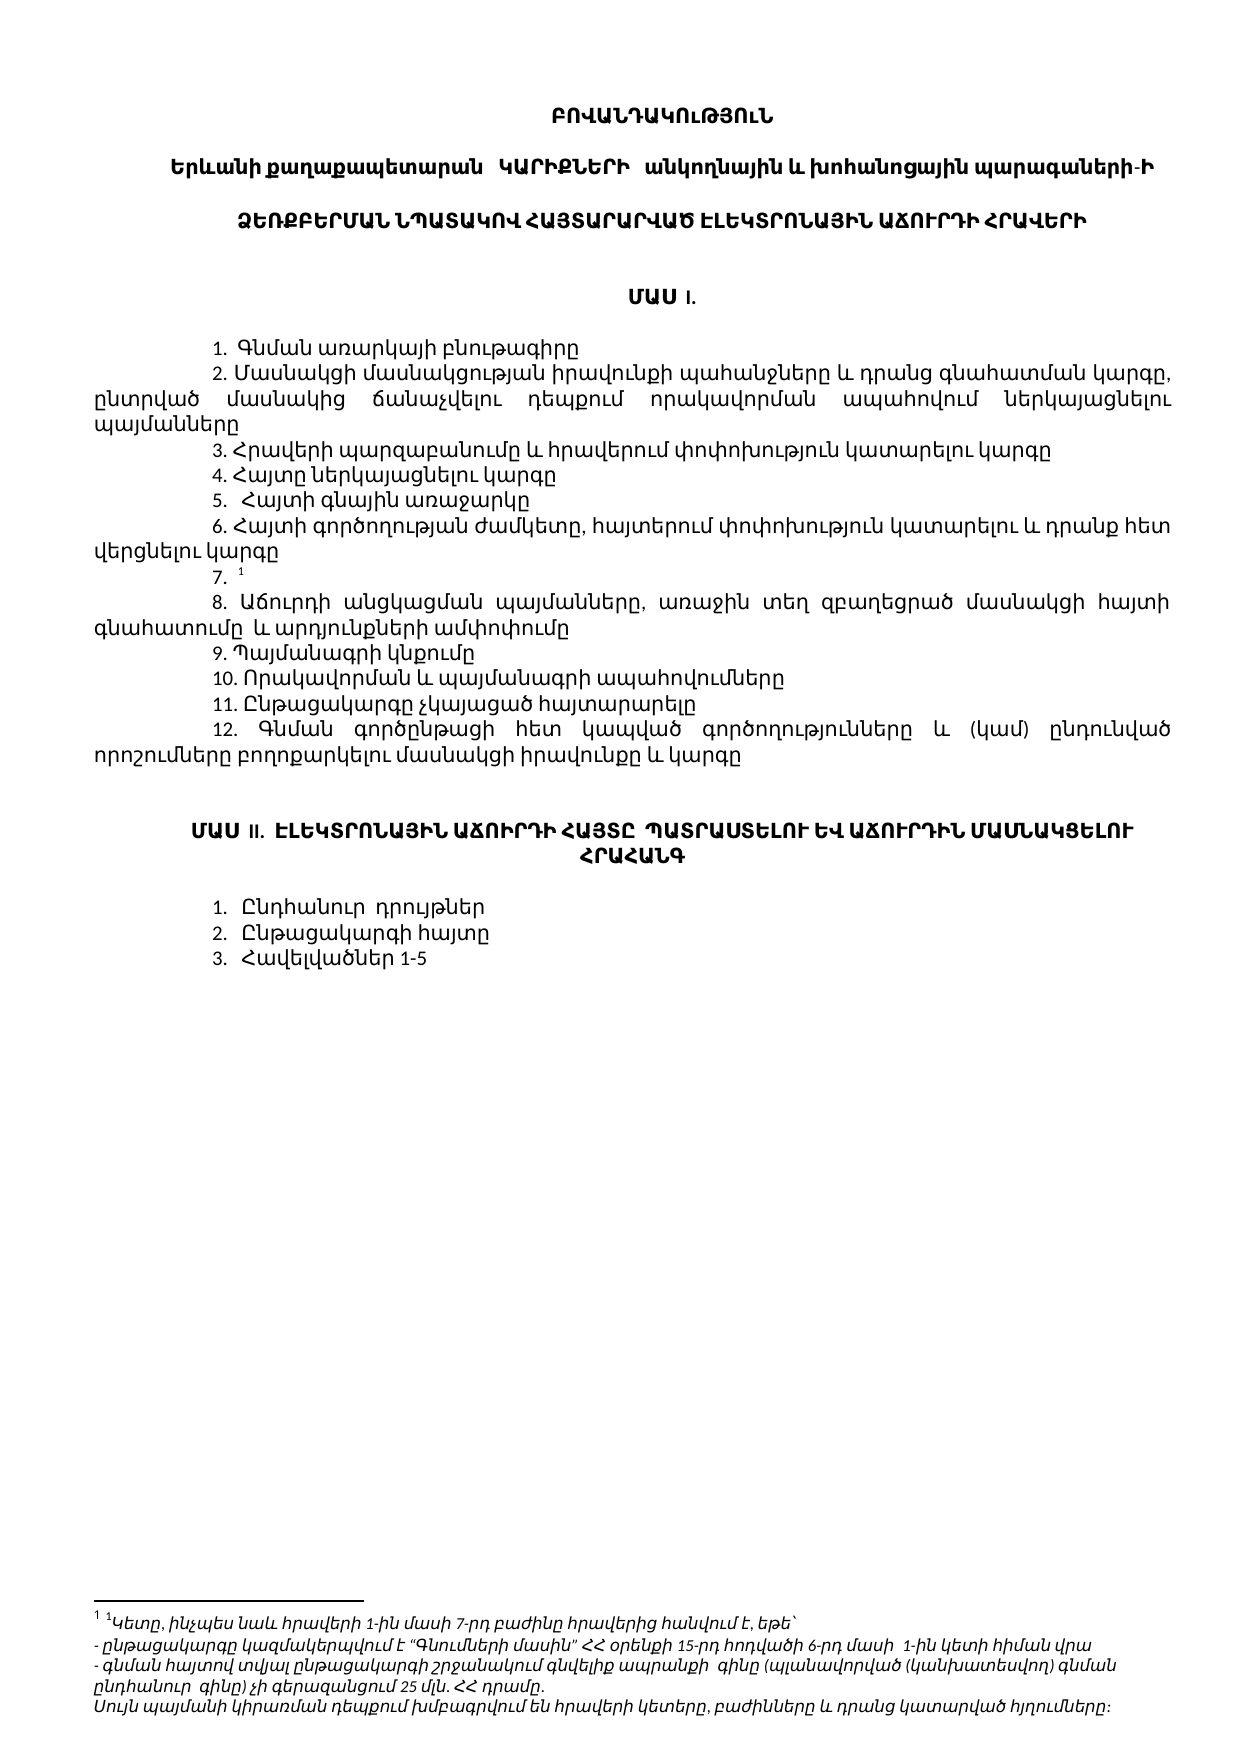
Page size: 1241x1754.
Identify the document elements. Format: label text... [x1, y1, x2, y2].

text 2. Ընթացակարգի հայտը [94, 920, 1171, 945]
text 9. Պայմանագրի կնքումը [94, 640, 1171, 666]
text 3. Հավելվածներ 1-5 [94, 945, 1171, 971]
text 1. Ընդհանուր դրույթներ [94, 894, 1171, 920]
text 5. Հայտի գնային առաջարկը [94, 488, 1171, 513]
text 11. Ընթացակարգը չկայացած հայտարարելը [94, 691, 1171, 716]
text ՁԵՌՔԲԵՐՄԱՆ ՆՊԱՏԱԿՈՎ ՀԱՅՏԱՐԱՐՎԱԾ ԷԼԵԿՏՐՈՆԱՅԻՆ ԱՃՈՒՐԴԻ ՀՐԱՎԵՐԻ [94, 208, 1171, 233]
text ՄԱՍ II. ԷԼԵԿՏՐՈՆԱՅԻՆ ԱՃՈԻՐԴԻ ՀԱՅՏԸ ՊԱՏՐԱՍՏԵԼՈՒ ԵՎ ԱՃՈՒՐԴԻՆ ՄԱՍՆԱԿՑԵԼՈՒ ՀՐԱՀԱՆԳ [94, 818, 1171, 869]
text 8. Աճուրդի անցկացման պայմանները, առաջին տեղ զբաղեցրած մասնակցի հայտի գնահատումը և արդյունքների ամփոփումը [94, 589, 1171, 640]
text 3. Հրավերի պարզաբանումը և հրավերում փոփոխություն կատարելու կարգը [94, 437, 1171, 462]
text 4. Հայտը ներկայացնելու կարգը [94, 462, 1171, 488]
text 6. Հայտի գործողության ժամկետը, հայտերում փոփոխություն կատարելու և դրանք հետ վերցնելու կարգը [94, 513, 1171, 564]
text 7. 1 [94, 564, 1171, 589]
text 1. Գնման առարկայի բնութագիրը [94, 335, 1171, 361]
text 10. Որակավորման և պայմանագրի ապահովումները [94, 666, 1171, 691]
text 12. Գնման գործընթացի հետ կապված գործողությունները և (կամ) ընդունված որոշումները բողոքարկելու մասնակցի իրավունքը և կարգը [94, 716, 1171, 767]
text 2. Մասնակցի մասնակցության իրավունքի պահանջները և դրանց գնահատման կարգը, ընտրված մասնակից ճանաչվելու դեպքում որակավորման ապահովում ներկայացնելու պայմանները [94, 361, 1171, 437]
text ՄԱՍ I. [94, 284, 1171, 310]
text Երևանի քաղաքապետարան ԿԱՐԻՔՆԵՐԻ անկողնային և խոհանոցային պարագաների-Ի [94, 154, 1171, 179]
text ԲՈՎԱՆԴԱԿՈւԹՅՈւՆ [94, 103, 1171, 128]
